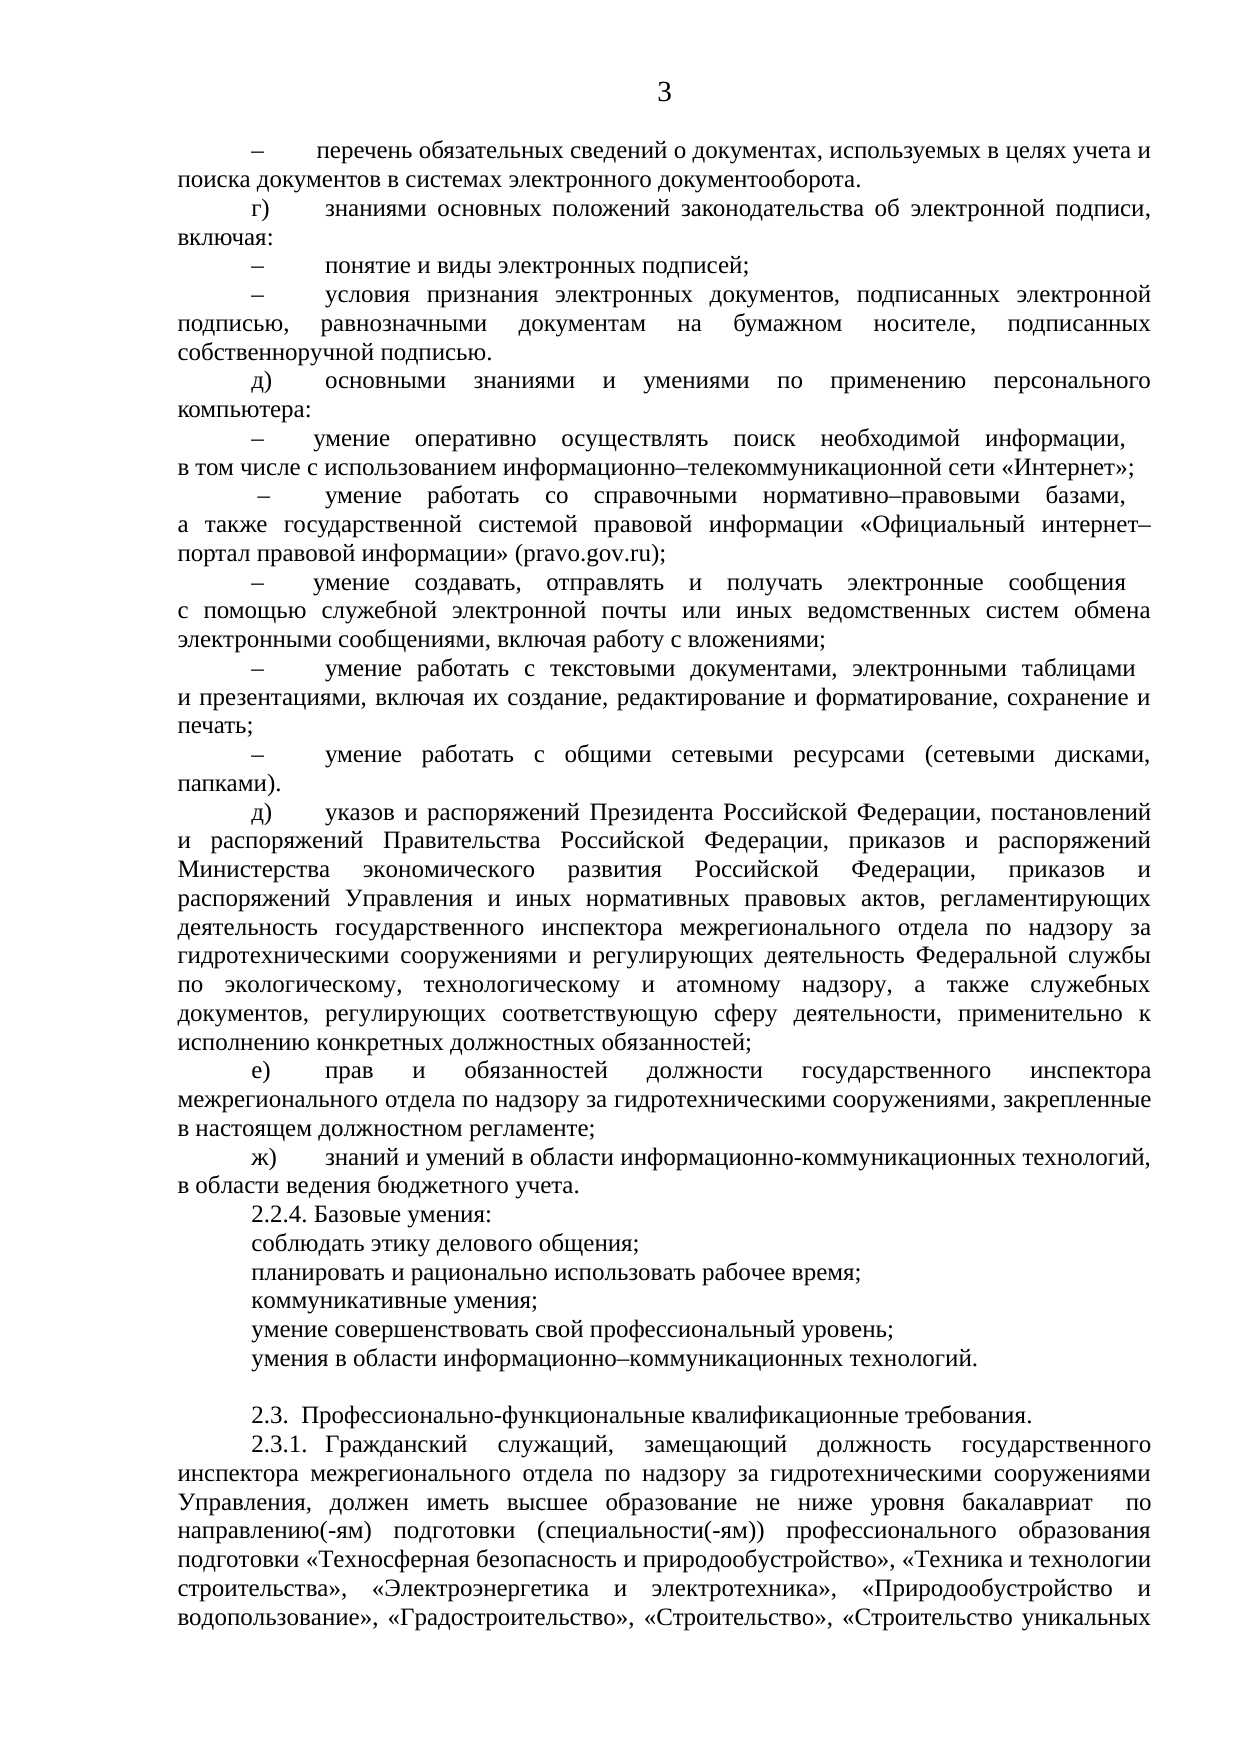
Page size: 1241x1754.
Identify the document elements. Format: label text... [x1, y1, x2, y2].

text 2.2.4. Базовые умения: [177, 1199, 1152, 1228]
text – умение работать с текстовыми документами, электронными таблицами и презентациями, включая их создание, редактирование и форматирование, сохранение и печать; [177, 653, 1152, 739]
text умение совершенствовать свой профессиональный уровень; [177, 1314, 1152, 1343]
text д) указов и распоряжений Президента Российской Федерации, постановлений и распоряжений Правительства Российской Федерации, приказов и распоряжений Министерства экономического развития Российской Федерации, приказов и распоряжений Управления и иных нормативных правовых актов, регламентирующих деятельность государственного инспектора межрегионального отдела по надзору за гидротехническими сооружениями и регулирующих деятельность Федеральной службы по экологическому, технологическому и атомному надзору, а также служебных документов, регулирующих соответствующую сферу деятельности, применительно к исполнению конкретных должностных обязанностей; [177, 797, 1152, 1055]
text планировать и рационально использовать рабочее время; [177, 1257, 1152, 1285]
text умения в области информационно–коммуникационных технологий. [177, 1343, 1152, 1372]
text – перечень обязательных сведений о документах, используемых в целях учета и поиска документов в системах электронного документооборота. [177, 135, 1152, 193]
text – умение создавать, отправлять и получать электронные сообщения с помощью служебной электронной почты или иных ведомственных систем обмена электронными сообщениями, включая работу с вложениями; [177, 567, 1152, 653]
text д) основными знаниями и умениями по применению персонального компьютера: [177, 365, 1152, 423]
text – условия признания электронных документов, подписанных электронной подписью, равнозначными документам на бумажном носителе, подписанных собственноручной подписью. [177, 279, 1152, 365]
text коммуникативные умения; [177, 1285, 1152, 1314]
text соблюдать этику делового общения; [177, 1228, 1152, 1257]
text г) знаниями основных положений законодательства об электронной подписи, включая: [177, 193, 1152, 250]
text – умение работать с общими сетевыми ресурсами (сетевыми дисками, папками). [177, 739, 1152, 797]
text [177, 1429, 1152, 1630]
text – умение оперативно осуществлять поиск необходимой информации, в том числе с использованием информационно–телекоммуникационной сети «Интернет»; [177, 423, 1152, 480]
text е) прав и обязанностей должности государственного инспектора межрегионального отдела по надзору за гидротехническими сооружениями, закрепленные в настоящем должностном регламенте; [177, 1055, 1152, 1142]
text – умение работать со справочными нормативно–правовыми базами, а также государственной системой правовой информации «Официальный интернет–портал правовой информации» (pravo.gov.ru); [177, 480, 1152, 567]
text – понятие и виды электронных подписей; [177, 250, 1152, 279]
text ж) знаний и умений в области информационно-коммуникационных технологий, в области ведения бюджетного учета. [177, 1142, 1152, 1199]
text 2.3. Профессионально-функциональные квалификационные требования. [177, 1400, 1152, 1429]
